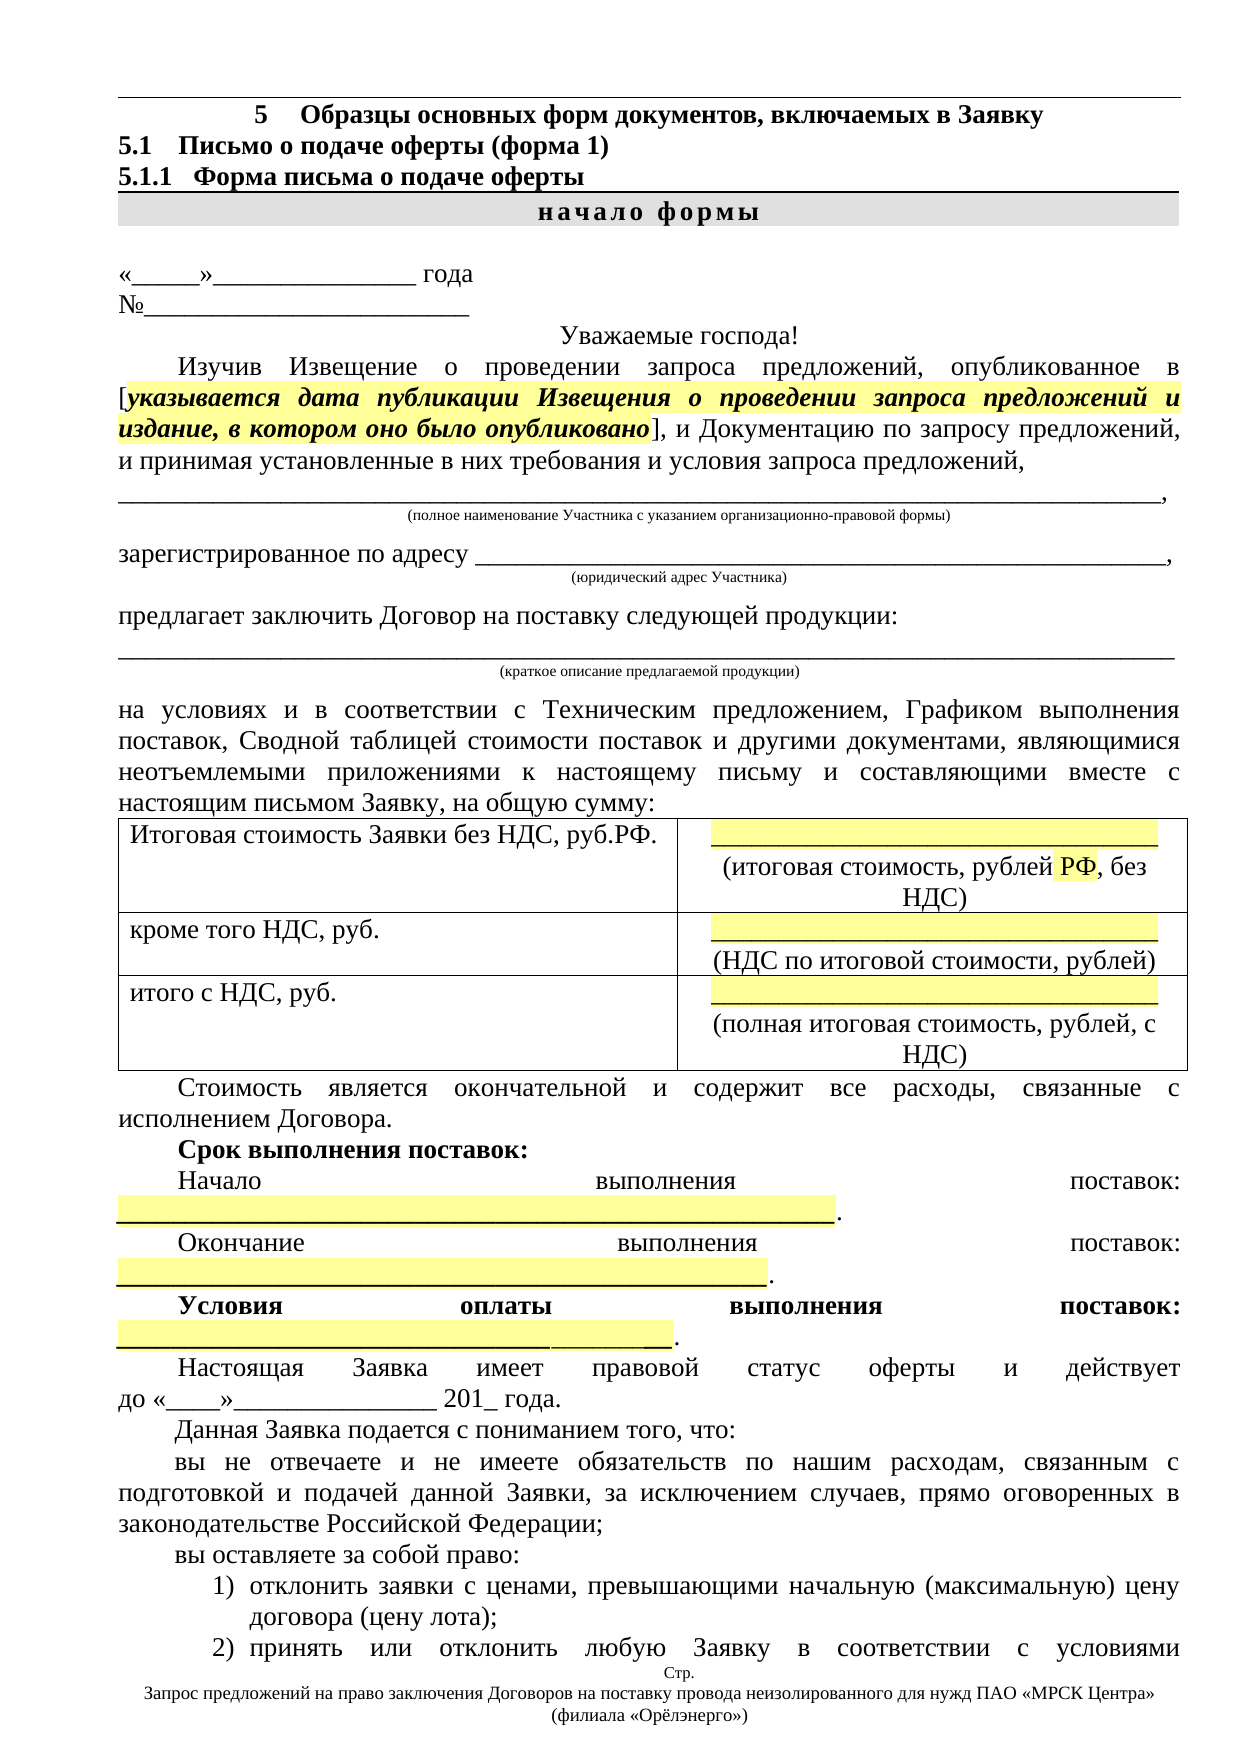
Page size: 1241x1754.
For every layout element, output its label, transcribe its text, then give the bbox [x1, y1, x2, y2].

table_header Итоговая стоимость Заявки без НДС, руб.РФ. [119, 819, 677, 912]
text предлагает заключить Договор на поставку следующей продукции: [118, 599, 1181, 631]
table_cell _________________________________ (НДС по итоговой стоимости, рублей) [678, 913, 1187, 975]
text №________________________ [118, 288, 635, 319]
table_header _________________________________ (итоговая стоимость, рублей РФ, без НДС) [678, 819, 1187, 912]
text вы не отвечаете и не имеете обязательств по нашим расходам, связанным с подготовкой и подачей данной Заявки, за исключением случаев, прямо оговоренных в законодательстве Российской Федерации; [118, 1444, 1181, 1538]
text Изучив Извещение о проведении запроса предложений, опубликованное в [указывается дата публикации Извещения о проведении запроса предложений и издание, в котором оно было опубликовано], и Документацию по запросу предложений, и принимая установленные в них требования и условия запроса предложений, [118, 413, 1181, 475]
text Начало выполнения поставок: _____________________________________________________. [118, 1164, 1181, 1227]
text Условия оплаты выполнения поставок: _________________________________________. [118, 1289, 1181, 1351]
list отклонить заявки с ценами, превышающими начальную (максимальную) цену договора (цену лота); [212, 1569, 1181, 1631]
text Стоимость является окончательной и содержит все расходы, связанные с исполнением Договора. [118, 1071, 1181, 1133]
table_cell _________________________________ (полная итоговая стоимость, рублей, с НДС) [678, 976, 1187, 1070]
text ______________________________________________________________________________ [118, 631, 1181, 662]
subtitle Письмо о подаче оферты (форма 1) [118, 129, 1181, 160]
text на условиях и в соответствии с Техническим предложением, Графиком выполнения поставок, Сводной таблицей стоимости поставок и другими документами, являющимися неотъемлемыми приложениями к настоящему письму и составляющими вместе с настоящим письмом Заявку, на общую сумму: [118, 693, 1181, 817]
text «_____»_______________ года [118, 257, 635, 288]
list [212, 1631, 1181, 1663]
text зарегистрированное по адресу ___________________________________________________, [118, 537, 1181, 568]
subtitle Форма письма о подаче оферты [118, 160, 1181, 191]
table_cell кроме того НДС, руб. [119, 913, 677, 975]
text (краткое описание предлагаемой продукции) [118, 662, 1181, 693]
text _____________________________________________________________________________, [118, 475, 1181, 506]
text (юридический адрес Участника) [118, 568, 1181, 599]
text Уважаемые господа! [118, 319, 1181, 350]
table_cell итого с НДС, руб. [119, 976, 677, 1070]
text вы оставляете за собой право: [118, 1538, 1181, 1569]
text (полное наименование Участника с указанием организационно-правовой формы) [118, 506, 1181, 537]
subtitle Образцы основных форм документов, включаемых в Заявку [117, 98, 1181, 129]
text Изучив Извещение о проведении запроса предложений, опубликованное в [указывается дата публикации Извещения о проведении запроса предложений и издание, в котором оно было опубликовано], и Документацию по запросу предложений, и принимая установленные в них требования и условия запроса предложений, [118, 350, 1181, 413]
text начало формы [118, 193, 1179, 226]
text Настоящая Заявка имеет правовой статус оферты и действует до «____»_______________ 201_ года. [118, 1351, 1181, 1413]
text Срок выполнения поставок: [118, 1133, 1181, 1164]
text Данная Заявка подается с пониманием того, что: [118, 1413, 1181, 1444]
text Окончание выполнения поставок: ________________________________________________. [118, 1227, 1181, 1289]
